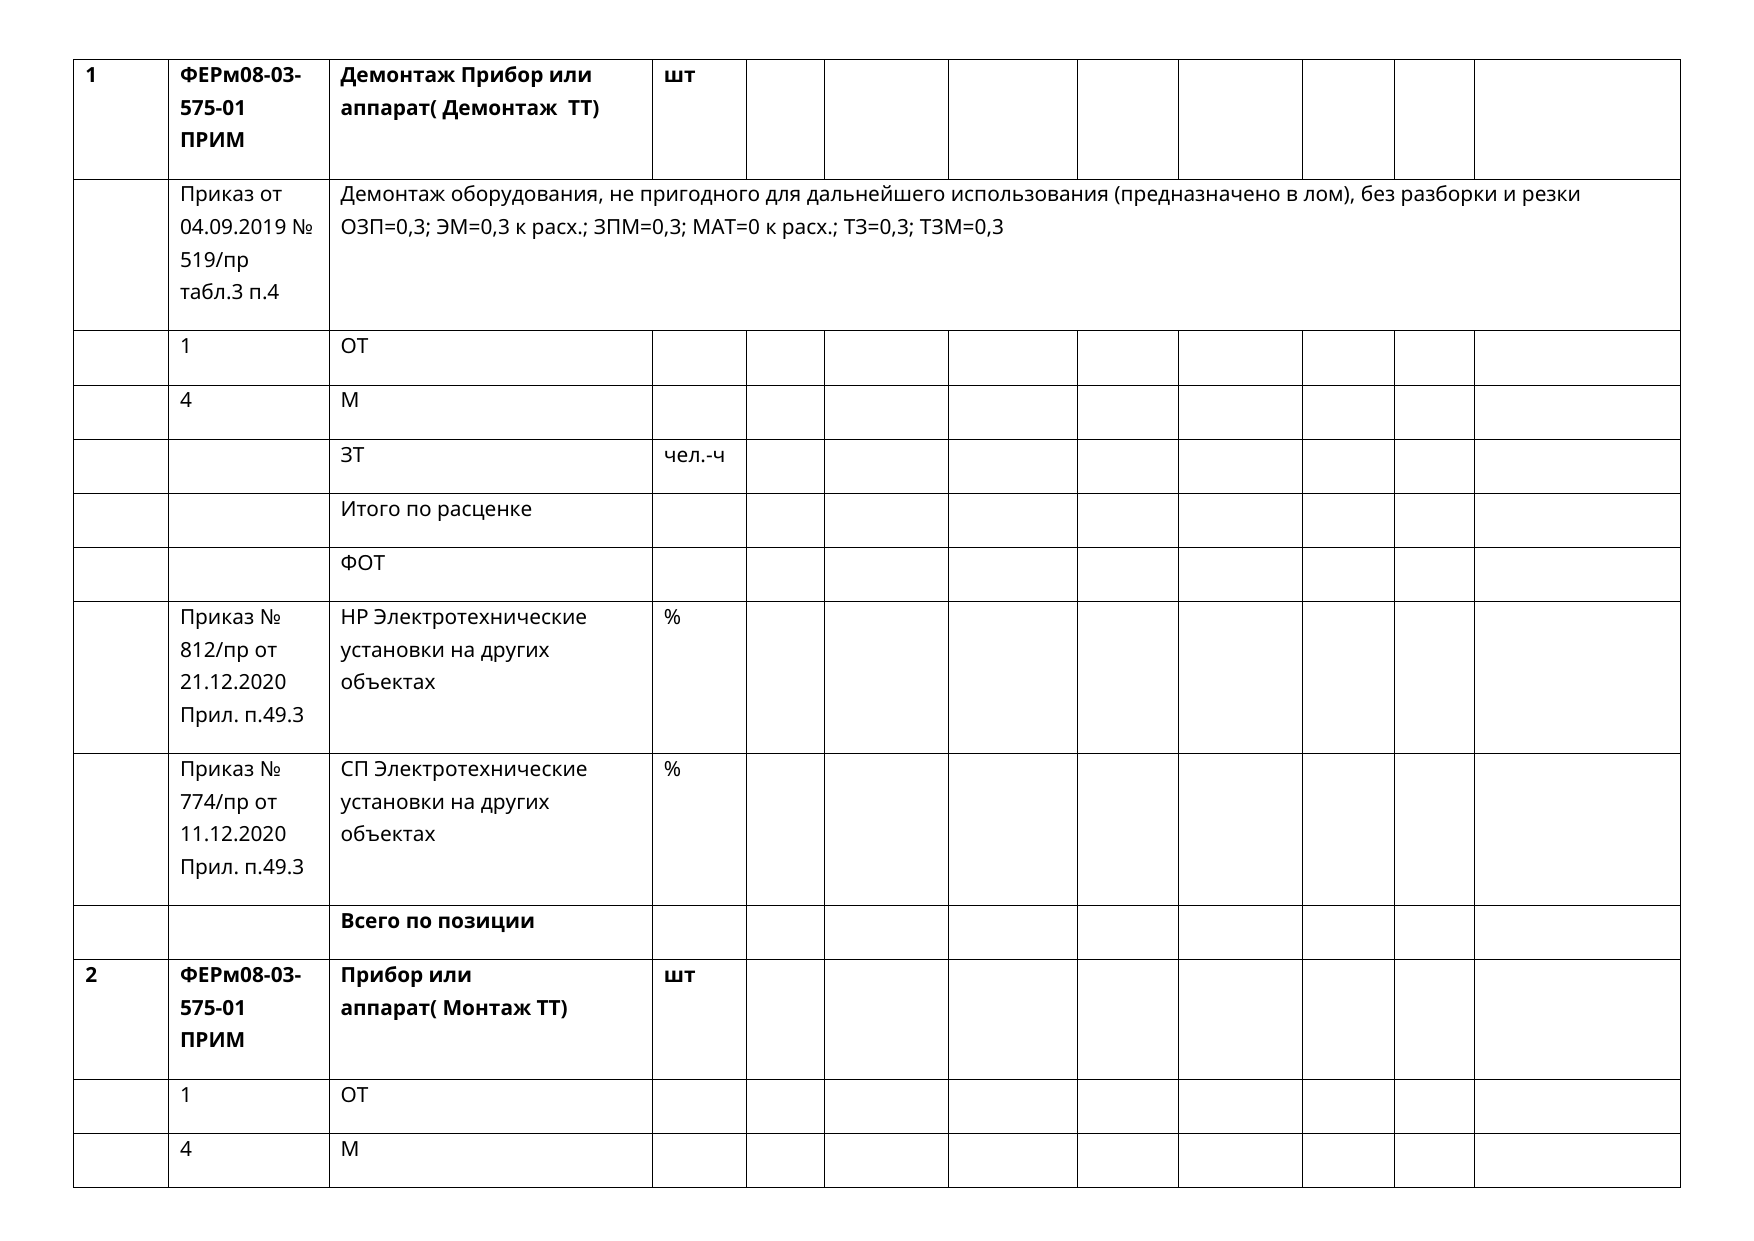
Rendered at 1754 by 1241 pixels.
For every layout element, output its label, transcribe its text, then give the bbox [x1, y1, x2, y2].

table_cell [1078, 602, 1178, 753]
table_cell [1179, 960, 1302, 1079]
table_cell [1303, 440, 1394, 493]
table_cell М [330, 1134, 652, 1187]
table_cell [1395, 1080, 1474, 1133]
table_cell % [653, 754, 746, 905]
table_cell [1179, 548, 1302, 601]
table_cell [1078, 754, 1178, 905]
table_cell [825, 386, 948, 439]
table_cell [1179, 906, 1302, 959]
table_cell [1179, 331, 1302, 384]
table_cell [169, 494, 329, 547]
table_cell [1475, 440, 1680, 493]
table_cell [169, 548, 329, 601]
table_cell [1179, 386, 1302, 439]
table_cell 4 [169, 1134, 329, 1187]
table_cell 1 [74, 60, 168, 178]
table_cell [653, 1080, 746, 1133]
table_cell [747, 1134, 824, 1187]
table_cell [1078, 1080, 1178, 1133]
table_cell [1303, 602, 1394, 753]
table_cell [1395, 960, 1474, 1079]
table_cell [825, 548, 948, 601]
table_cell [747, 494, 824, 547]
table_cell [747, 60, 824, 178]
table_cell [1475, 1080, 1680, 1133]
table_cell [747, 906, 824, 959]
table_cell [949, 960, 1077, 1079]
table_cell Прибор или аппарат( Монтаж ТТ) [330, 960, 652, 1079]
table_cell [747, 440, 824, 493]
table_cell [1395, 754, 1474, 905]
table_cell [1395, 1134, 1474, 1187]
table_cell 2 [74, 960, 168, 1079]
table_cell [1179, 754, 1302, 905]
table_cell [1078, 60, 1178, 178]
table_cell [1078, 548, 1178, 601]
table_cell [1303, 494, 1394, 547]
table_cell [1179, 602, 1302, 753]
table_cell ФЕРм08-03-575-01 ПРИМ [169, 960, 329, 1079]
table_cell [74, 180, 168, 330]
table_cell ЗТ [330, 440, 652, 493]
table_cell [825, 960, 948, 1079]
table_cell [747, 754, 824, 905]
table_cell [1395, 906, 1474, 959]
table_cell [1078, 960, 1178, 1079]
table_cell [747, 386, 824, 439]
table_cell [1078, 1134, 1178, 1187]
table_cell шт [653, 960, 746, 1079]
table_cell [1395, 494, 1474, 547]
table_cell [74, 906, 168, 959]
table_cell [1303, 331, 1394, 384]
table_cell [653, 386, 746, 439]
table_cell Итого по расценке [330, 494, 652, 547]
table_cell [1475, 1134, 1680, 1187]
table_cell [169, 440, 329, 493]
table_cell [653, 494, 746, 547]
table_cell 4 [169, 386, 329, 439]
table_cell [1475, 548, 1680, 601]
table_cell Приказ № 812/пр от 21.12.2020 Прил. п.49.3 [169, 602, 329, 753]
table_cell [825, 494, 948, 547]
table_cell [1475, 386, 1680, 439]
table_cell [1179, 494, 1302, 547]
table_cell [74, 602, 168, 753]
table_cell [1475, 906, 1680, 959]
table_cell [74, 440, 168, 493]
table_cell СП Электротехнические установки на других объектах [330, 754, 652, 905]
table_cell Демонтаж Прибор или аппарат( Демонтаж ТТ) [330, 60, 652, 178]
table_cell [169, 906, 329, 959]
table_cell [1179, 1134, 1302, 1187]
table_cell [653, 906, 746, 959]
table_cell [825, 1080, 948, 1133]
table_cell [1475, 331, 1680, 384]
table_cell [949, 440, 1077, 493]
table_cell [949, 602, 1077, 753]
table_cell [1475, 494, 1680, 547]
table_cell [949, 1134, 1077, 1187]
table_cell Приказ № 774/пр от 11.12.2020 Прил. п.49.3 [169, 754, 329, 905]
table_cell [1078, 494, 1178, 547]
table_cell [1303, 548, 1394, 601]
table_cell [825, 602, 948, 753]
table_cell Приказ от 04.09.2019 № 519/пр табл.3 п.4 [169, 180, 329, 330]
table_cell шт [653, 60, 746, 178]
table_cell [1395, 60, 1474, 178]
table_cell [1395, 548, 1474, 601]
table_cell [1303, 1080, 1394, 1133]
table_cell % [653, 602, 746, 753]
table_cell НР Электротехнические установки на других объектах [330, 602, 652, 753]
table_cell [949, 331, 1077, 384]
table_cell ОТ [330, 1080, 652, 1133]
table_cell [825, 60, 948, 178]
table_cell [825, 906, 948, 959]
table_cell [74, 386, 168, 439]
table_cell [825, 754, 948, 905]
table_cell [1475, 60, 1680, 178]
table_cell [747, 960, 824, 1079]
table_cell [747, 331, 824, 384]
table_cell [949, 386, 1077, 439]
table_cell [1179, 440, 1302, 493]
table_cell 1 [169, 331, 329, 384]
table_cell [1303, 906, 1394, 959]
table_cell [825, 331, 948, 384]
table_cell [1395, 602, 1474, 753]
table_cell [1078, 906, 1178, 959]
table_cell [653, 1134, 746, 1187]
table_cell [949, 548, 1077, 601]
table_cell [1475, 754, 1680, 905]
table_cell [1179, 60, 1302, 178]
table_cell [74, 754, 168, 905]
table_cell [653, 331, 746, 384]
table_cell 1 [169, 1080, 329, 1133]
table_cell [1303, 386, 1394, 439]
table_cell [1475, 960, 1680, 1079]
table_cell [1078, 440, 1178, 493]
table_cell Демонтаж оборудования, не пригодного для дальнейшего использования (предназначено в лом), без разборки и резки ОЗП=0,3; ЭМ=0,3 к расх.; ЗПМ=0,3; МАТ=0 к расх.; ТЗ=0,3; ТЗМ=0,3 [330, 180, 1680, 330]
table_cell [1078, 331, 1178, 384]
table_cell ФЕРм08-03-575-01 ПРИМ [169, 60, 329, 178]
table_cell [949, 494, 1077, 547]
table_cell [1303, 1134, 1394, 1187]
table_cell ОТ [330, 331, 652, 384]
table_cell ФОТ [330, 548, 652, 601]
table_cell [825, 440, 948, 493]
table_cell [747, 602, 824, 753]
table_cell [74, 548, 168, 601]
table_cell [74, 1134, 168, 1187]
table_cell [1395, 331, 1474, 384]
table_cell [949, 60, 1077, 178]
table_cell [747, 548, 824, 601]
table_cell [949, 906, 1077, 959]
table_cell [825, 1134, 948, 1187]
table_cell [653, 548, 746, 601]
table_cell [74, 331, 168, 384]
table_cell [1395, 440, 1474, 493]
table_cell [1303, 60, 1394, 178]
table_cell [1303, 754, 1394, 905]
table_cell [74, 494, 168, 547]
table_cell [747, 1080, 824, 1133]
table_cell [1078, 386, 1178, 439]
table_cell [74, 1080, 168, 1133]
table_cell [1475, 602, 1680, 753]
table_cell [1395, 386, 1474, 439]
table_cell [1179, 1080, 1302, 1133]
table_cell Всего по позиции [330, 906, 652, 959]
table_cell [1303, 960, 1394, 1079]
table_cell М [330, 386, 652, 439]
table_cell [949, 1080, 1077, 1133]
table_cell чел.-ч [653, 440, 746, 493]
table_cell [949, 754, 1077, 905]
